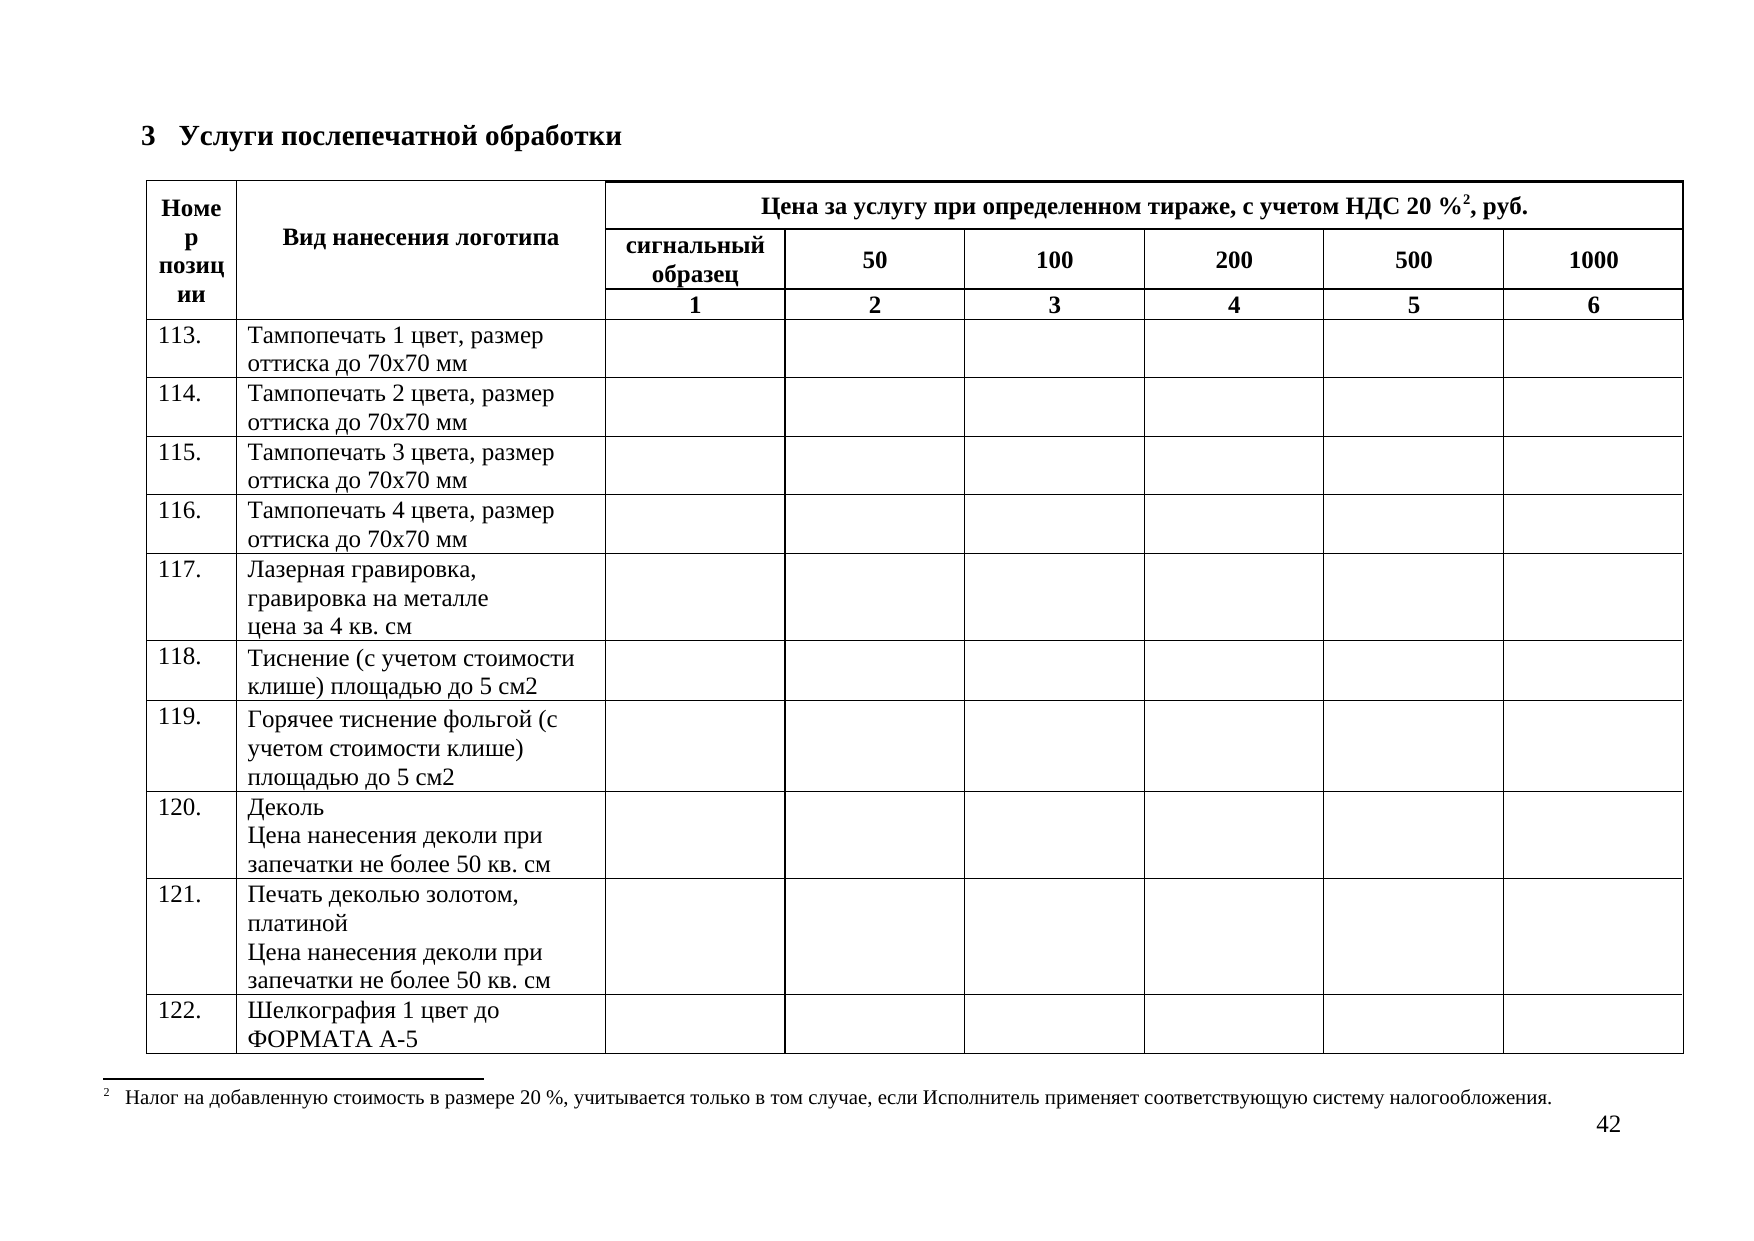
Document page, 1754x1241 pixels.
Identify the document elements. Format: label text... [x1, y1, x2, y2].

table_cell [786, 701, 964, 791]
table_cell [965, 792, 1144, 878]
table_cell [786, 495, 964, 553]
table_cell [1324, 792, 1503, 878]
table_cell [786, 995, 964, 1053]
table_cell 117. [147, 554, 236, 640]
table_cell [1504, 700, 1683, 791]
table_cell [965, 378, 1144, 436]
table_cell [606, 641, 784, 700]
table_cell [1324, 995, 1503, 1053]
table_cell Тампопечать 4 цвета, размер оттиска до 70х70 мм [237, 495, 605, 553]
table_cell [1324, 495, 1503, 553]
table_cell 114. [147, 378, 236, 436]
table_cell Тампопечать 3 цвета, размер оттиска до 70х70 мм [237, 437, 605, 494]
table_cell [965, 879, 1144, 994]
table_cell [1324, 701, 1503, 791]
table_header Вид нанесения логотипа [237, 181, 605, 319]
table_cell [606, 879, 784, 994]
table_cell Горячее тиснение фольгой (с учетом стоимости клише) площадью до 5 см2 [237, 701, 605, 791]
table_cell [1504, 320, 1683, 377]
table_cell [1504, 994, 1683, 1053]
table_cell [965, 320, 1144, 377]
table_cell [606, 378, 784, 436]
table_cell [965, 554, 1144, 640]
table_cell [786, 792, 964, 878]
table_cell [965, 701, 1144, 791]
table_cell [1504, 640, 1683, 700]
table_cell [1324, 378, 1503, 436]
table_cell Тиснение (с учетом стоимости клише) площадью до 5 см2 [237, 641, 605, 700]
table_cell 118. [147, 641, 236, 700]
table_cell [786, 437, 964, 494]
table_cell Тампопечать 1 цвет, размер оттиска до 70х70 мм [237, 320, 605, 377]
table_header Номер позиции [147, 181, 236, 319]
table_cell 6 [1504, 290, 1682, 319]
table_cell [1145, 995, 1323, 1053]
table_cell 119. [147, 701, 236, 791]
table_cell Тампопечать 2 цвета, размер оттиска до 70х70 мм [237, 378, 605, 436]
table_cell 1000 [1504, 230, 1682, 288]
table_cell [1324, 879, 1503, 994]
table_cell 500 [1324, 230, 1503, 288]
table_cell [1324, 437, 1503, 494]
table_cell Печать деколью золотом, платиной Цена нанесения деколи при запечатки не более 50 кв. см [237, 879, 605, 994]
table_cell 1 [606, 290, 784, 319]
table_cell [1504, 494, 1683, 553]
table_cell [1504, 436, 1683, 494]
table_cell [786, 378, 964, 436]
table_cell 121. [147, 879, 236, 994]
table_cell [1504, 553, 1683, 640]
table_cell 50 [786, 230, 964, 288]
table_cell [965, 495, 1144, 553]
table_cell Лазерная гравировка, гравировка на металле цена за 4 кв. см [237, 554, 605, 640]
table_cell [606, 792, 784, 878]
table_header Цена за услугу при определенном тираже, с учетом НДС 20 %, руб. [606, 183, 1682, 228]
table_cell 2 [786, 290, 964, 319]
table_cell [1145, 495, 1323, 553]
table_cell [786, 320, 964, 377]
table_cell [1145, 879, 1323, 994]
table_cell [606, 554, 784, 640]
table_cell 115. [147, 437, 236, 494]
table_cell [1145, 554, 1323, 640]
table_cell [1145, 437, 1323, 494]
table_cell 122. [147, 995, 236, 1053]
table_cell [1504, 878, 1683, 994]
table_cell 200 [1145, 230, 1323, 288]
table_cell [606, 495, 784, 553]
table_cell 5 [1324, 290, 1503, 319]
table_cell [606, 701, 784, 791]
table_cell [965, 995, 1144, 1053]
table_cell 116. [147, 495, 236, 553]
table_cell [1504, 377, 1683, 436]
table_cell [965, 641, 1144, 700]
table_cell [786, 879, 964, 994]
table_cell 113. [147, 320, 236, 377]
table_cell [1324, 320, 1503, 377]
table_cell [606, 995, 784, 1053]
list Услуги послепечатной обработки [141, 118, 1621, 152]
table_cell [965, 437, 1144, 494]
table_cell [1504, 791, 1683, 878]
table_cell сигнальный образец [606, 230, 784, 288]
table_cell [786, 641, 964, 700]
table_cell [1145, 792, 1323, 878]
table_cell [1145, 701, 1323, 791]
table_cell [1145, 320, 1323, 377]
table_cell 120. [147, 792, 236, 878]
table_cell 3 [965, 290, 1144, 319]
table_cell Шелкография 1 цвет до ФОРМАТА А-5 [237, 995, 605, 1053]
table_cell [1324, 641, 1503, 700]
table_cell [1145, 641, 1323, 700]
table_cell 100 [965, 230, 1144, 288]
table_cell [786, 554, 964, 640]
table_cell [1145, 378, 1323, 436]
table_cell [606, 320, 784, 377]
table_cell Деколь Цена нанесения деколи при запечатки не более 50 кв. см [237, 792, 605, 878]
table_cell 4 [1145, 290, 1323, 319]
table_cell [1324, 554, 1503, 640]
table_cell [606, 437, 784, 494]
